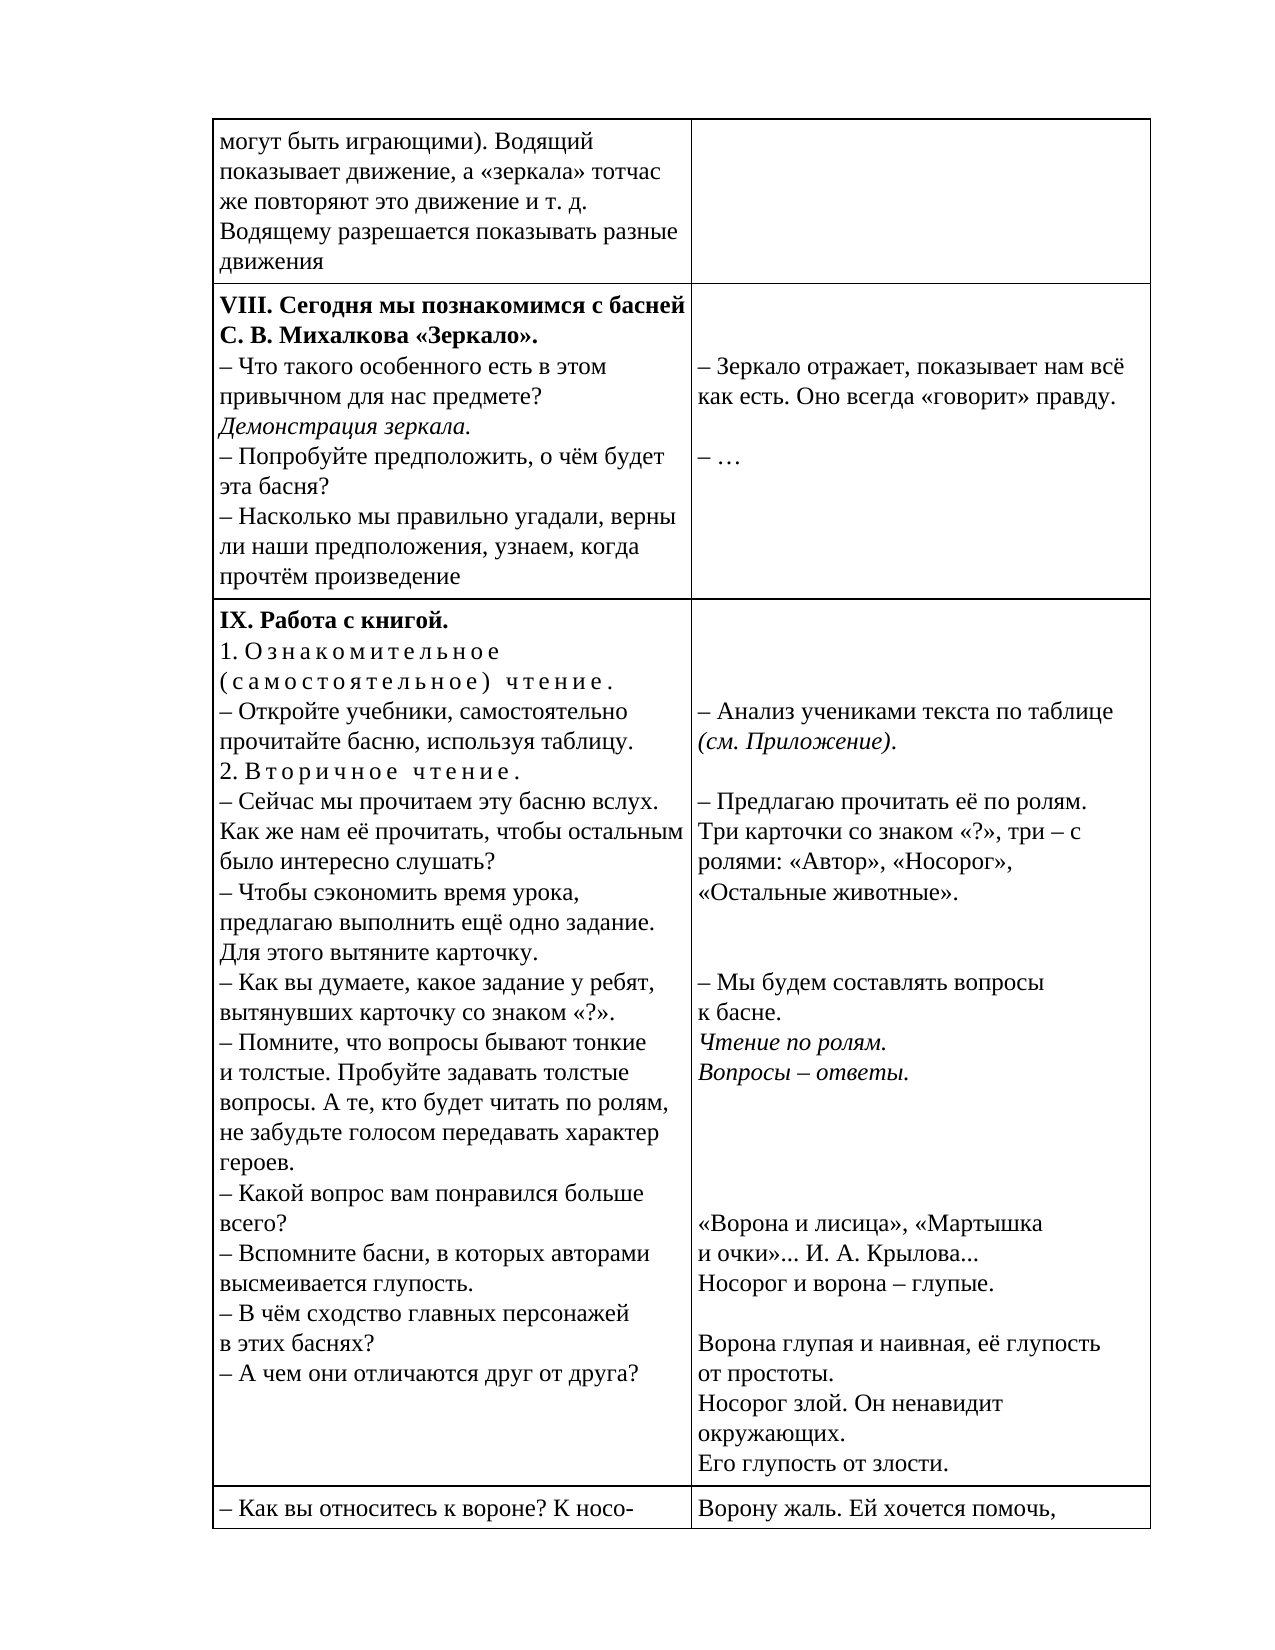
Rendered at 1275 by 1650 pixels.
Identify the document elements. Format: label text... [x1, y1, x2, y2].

table_cell VIII. Сегодня мы познакомимся с басней С. В. Михалкова «Зеркало». – Что такого особенного есть в этом привычном для нас предмете? Демонстрация зеркала. – Попробуйте предположить, о чём будет эта басня? – Насколько мы правильно угадали, верны ли наши предположения, узнаем, когда прочтём произведение [214, 284, 691, 598]
table_cell – Зеркало отражает, показывает нам всё как есть. Оно всегда «говорит» правду. – … [692, 284, 1150, 598]
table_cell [692, 1487, 1150, 1528]
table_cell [214, 1487, 691, 1528]
table_header [692, 120, 1150, 283]
table_cell IX. Работа с книгой. 1. Ознакомительное (самостоятельное) чтение. – Откройте учебники, самостоятельно прочитайте басню, используя таблицу. 2. Вторичное чтение. – Сейчас мы прочитаем эту басню вслух. Как же нам её прочитать, чтобы остальным было интересно слушать? – Чтобы сэкономить время урока, предлагаю выполнить ещё одно задание. Для этого вытяните карточку. – Как вы думаете, какое задание у ребят, вытянувших карточку со знаком «?». – Помните, что вопросы бывают тонкие и толстые. Пробуйте задавать толстые вопросы. А те, кто будет читать по ролям, не забудьте голосом передавать характер героев. – Какой вопрос вам понравился больше всего? – Вспомните басни, в которых авторами высмеивается глупость. – В чём сходство главных персонажей в этих баснях? – А чем они отличаются друг от друга? [214, 600, 691, 1485]
table_cell – Анализ учениками текста по таблице (см. Приложение). – Предлагаю прочитать её по ролям. Три карточки со знаком «?», три – с ролями: «Автор», «Носорог», «Остальные животные». – Мы будем составлять вопросы к басне. Чтение по ролям. Вопросы – ответы. «Ворона и лисица», «Мартышка и очки»... И. А. Крылова... Носорог и ворона – глупые. Ворона глупая и наивная, её глупость от простоты. Носорог злой. Он ненавидит окружающих. Его глупость от злости. [692, 600, 1150, 1485]
table_header могут быть играющими). Водящий показывает движение, а «зеркала» тотчас же повторяют это движение и т. д. Водящему разрешается показывать разные движения [214, 120, 691, 283]
